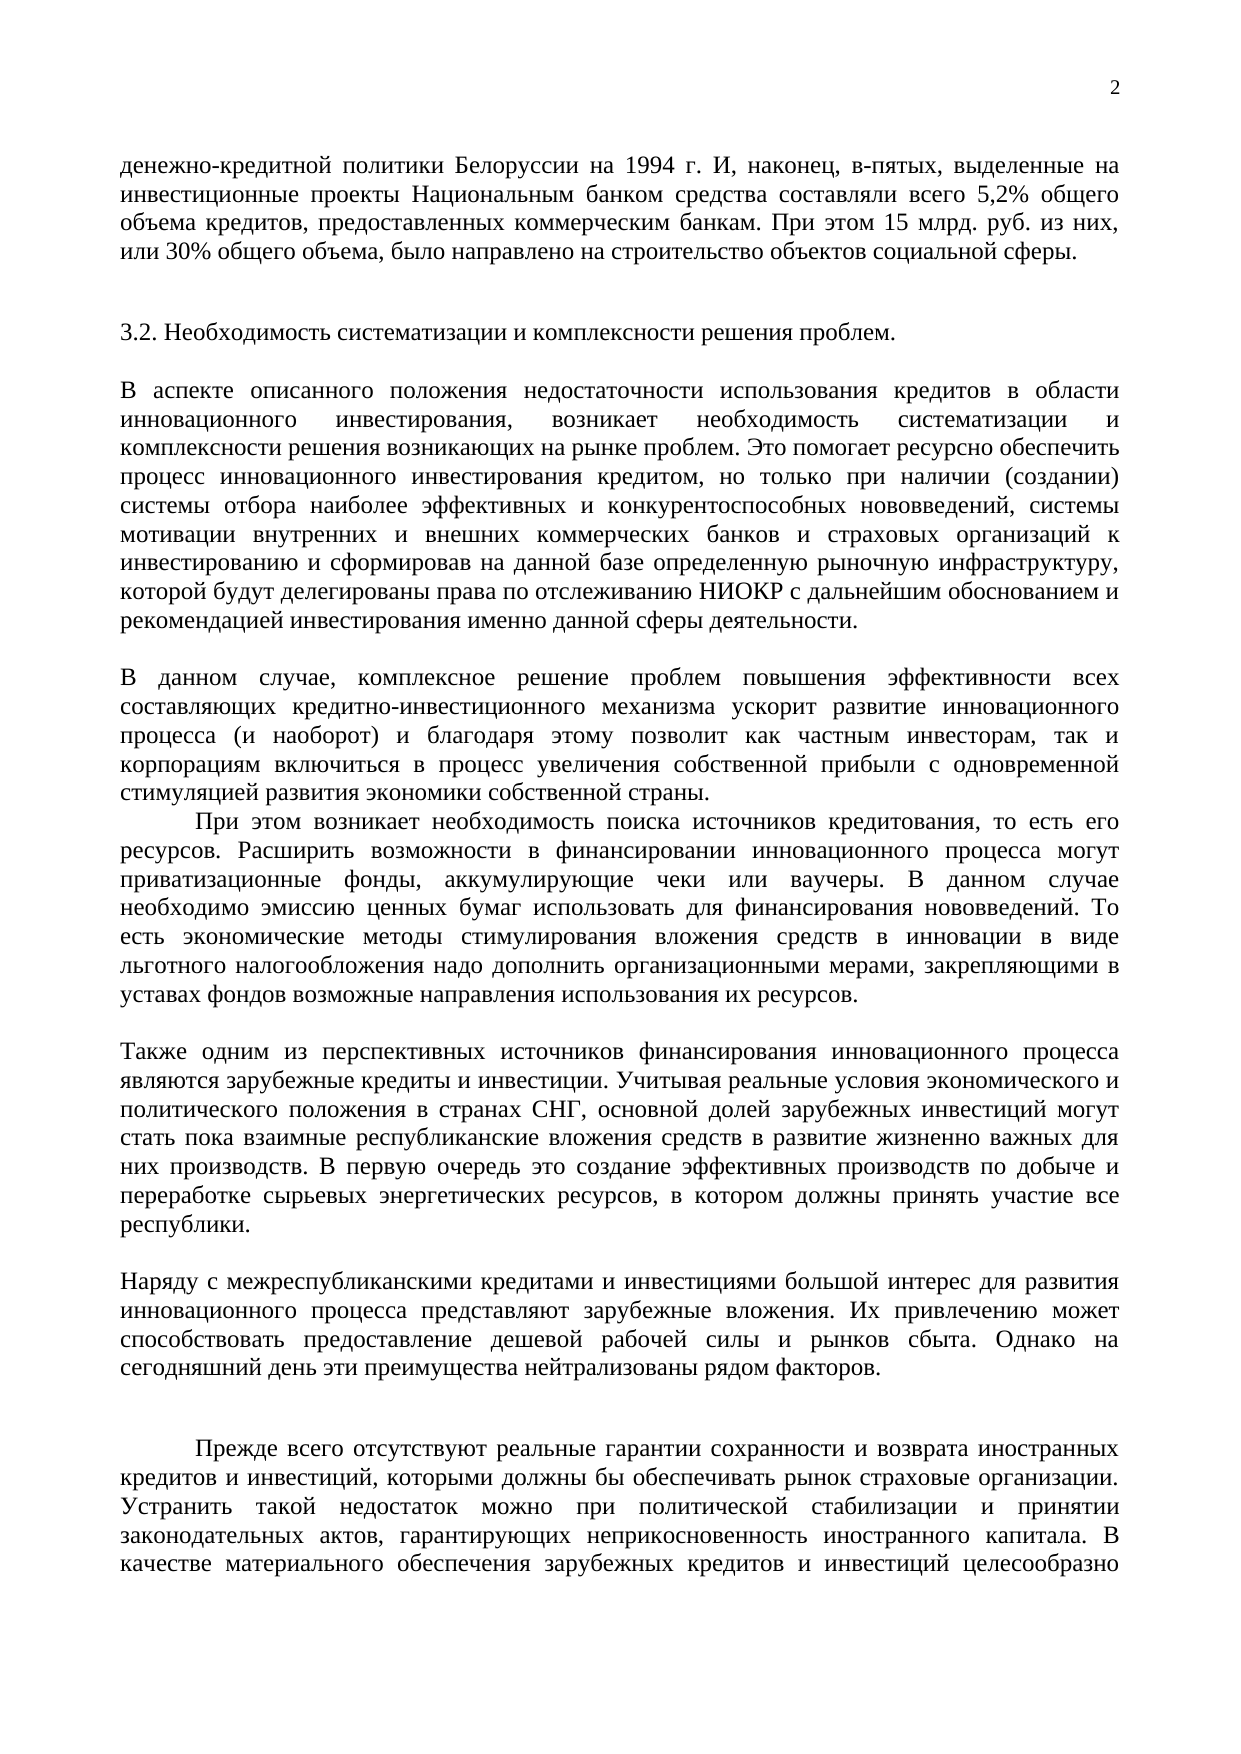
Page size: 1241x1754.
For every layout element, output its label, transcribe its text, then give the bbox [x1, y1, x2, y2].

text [120, 150, 1120, 265]
text 3.2. Необходимость систематизации и комплексности решения проблем. [120, 317, 1120, 346]
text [120, 1433, 1120, 1577]
text В аспекте описанного положения недостаточности использования кредитов в области инновационного инвестирования, возникает необходимость систематизации и комплексности решения возникающих на рынке проблем. Это помогает ресурсно обеспечить процесс инновационного инвестирования кредитом, но только при наличии (создании) системы отбора наиболее эффективных и конкурентоспособных нововведений, системы мотивации внутренних и внешних коммерческих банков и страховых организаций к инвестированию и сформировав на данной базе определенную рыночную инфраструктуру, которой будут делегированы права по отслеживанию НИОКР с дальнейшим обоснованием и рекомендацией инвестирования именно данной сферы деятельности. [120, 375, 1120, 634]
text В данном случае, комплексное решение проблем повышения эффективности всех составляющих кредитно-инвестиционного механизма ускорит развитие инновационного процесса (и наоборот) и благодаря этому позволит как частным инвесторам, так и корпорациям включиться в процесс увеличения собственной прибыли с одновременной стимуляцией развития экономики собственной страны. [120, 662, 1120, 806]
text При этом возникает необходимость поиска источников кредитования, то есть его ресурсов. Расширить возможности в финансировании инновационного процесса могут приватизационные фонды, аккумулирующие чеки или ваучеры. В данном случае необходимо эмиссию ценных бумаг использовать для финансирования нововведений. То есть экономические методы стимулирования вложения средств в инновации в виде льготного налогообложения надо дополнить организационными мерами, закрепляющими в уставах фондов возможные направления использования их ресурсов. [120, 806, 1120, 1007]
text Также одним из перспективных источников финансирования инновационного процесса являются зарубежные кредиты и инвестиции. Учитывая реальные условия экономического и политического положения в странах СНГ, основной долей зарубежных инвестиций могут стать пока взаимные республиканские вложения средств в развитие жизненно важных для них производств. В первую очередь это создание эффективных производств по добыче и переработке сырьевых энергетических ресурсов, в котором должны принять участие все республики. [120, 1036, 1120, 1237]
text Наряду с межреспубликанскими кредитами и инвестициями большой интерес для развития инновационного процесса представляют зарубежные вложения. Их привлечению может способствовать предоставление дешевой рабочей силы и рынков сбыта. Однако на сегодняшний день эти преимущества нейтрализованы рядом факторов. [120, 1266, 1120, 1381]
